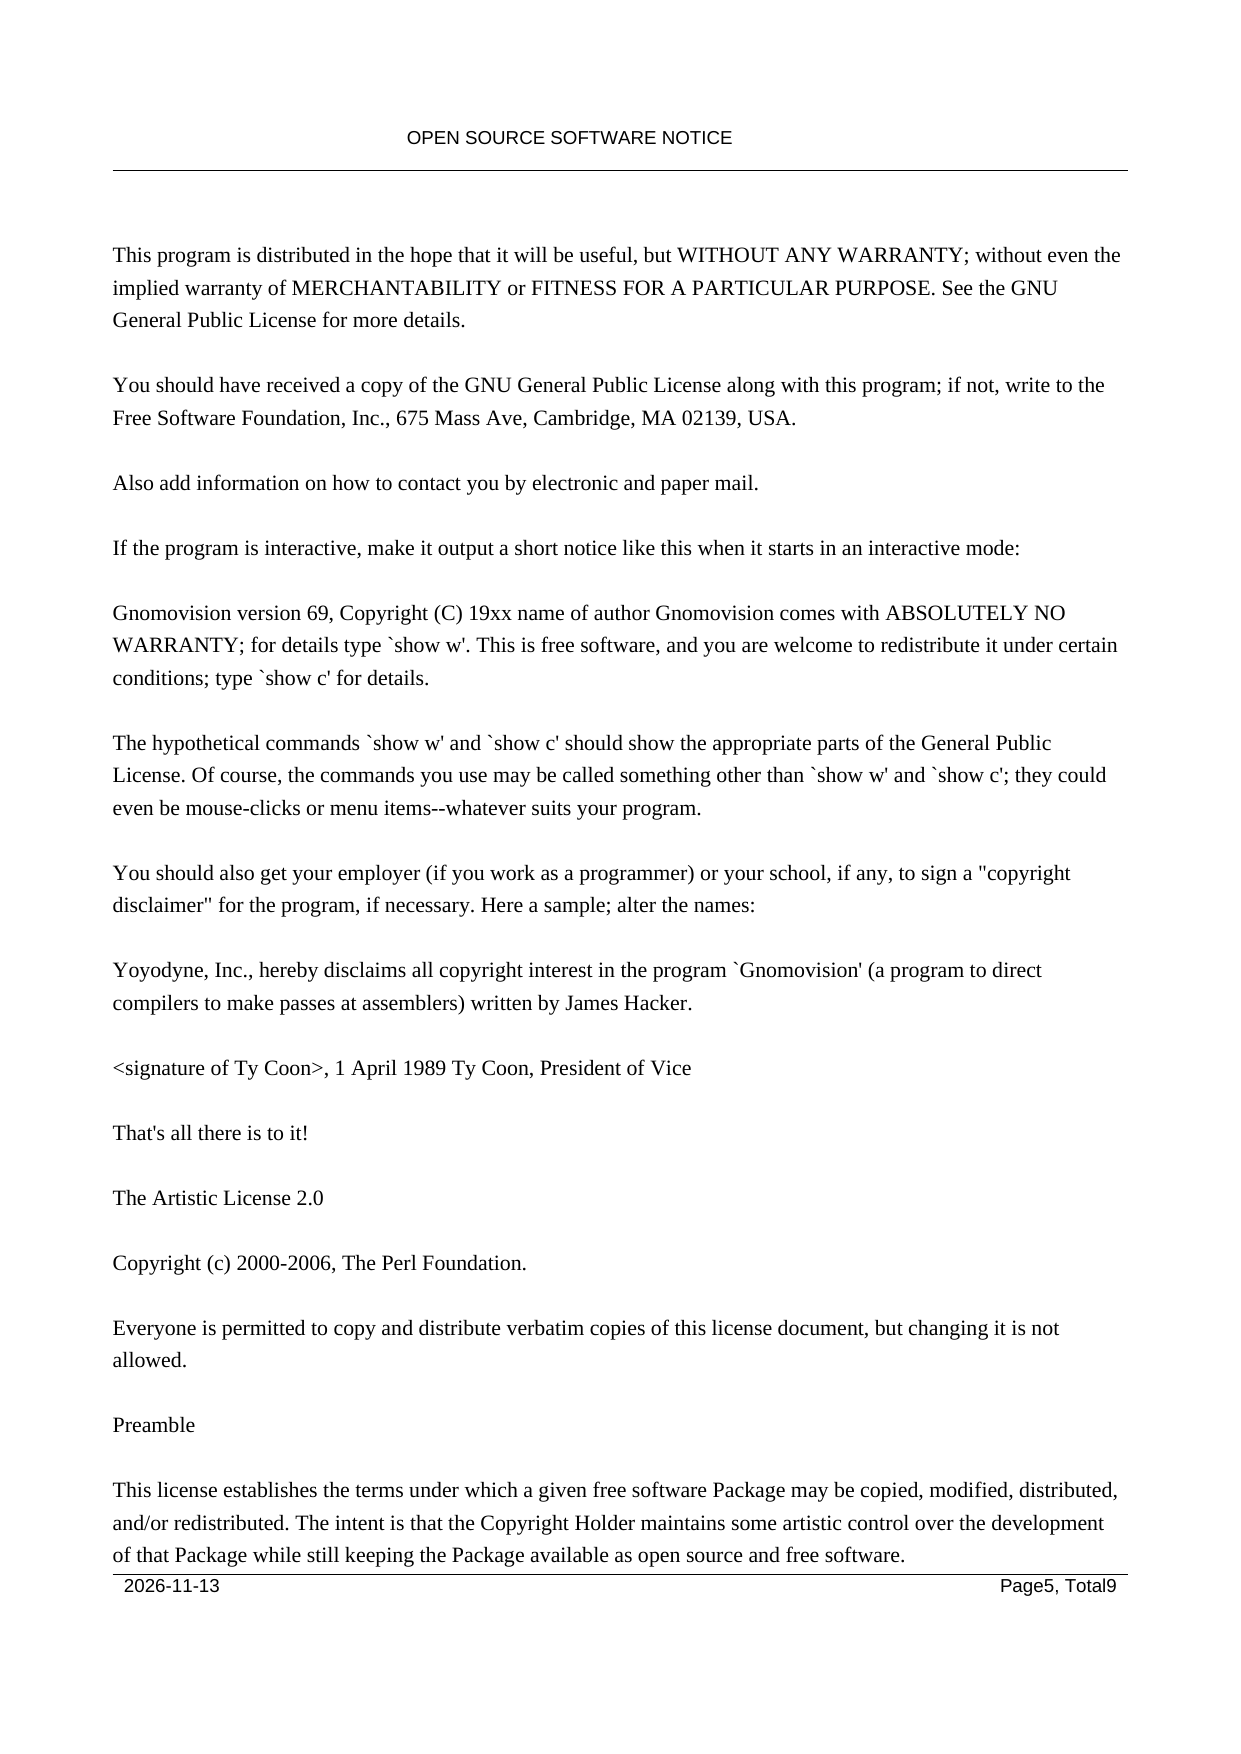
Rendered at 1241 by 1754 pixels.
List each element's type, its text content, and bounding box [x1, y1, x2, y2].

text Preamble [112, 1409, 1128, 1441]
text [112, 206, 1128, 1181]
text The Artistic License 2.0 [112, 1181, 1128, 1214]
text Copyright (c) 2000-2006, The Perl Foundation. [112, 1246, 1128, 1279]
text This license establishes the terms under which a given free software Package may be copied, modified, distributed, and/or redistributed. The intent is that the Copyright Holder maintains some artistic control over the development of that Package while still keeping the Package available as open source and free software. [112, 1474, 1128, 1571]
text Everyone is permitted to copy and distribute verbatim copies of this license document, but changing it is not allowed. [112, 1311, 1128, 1376]
